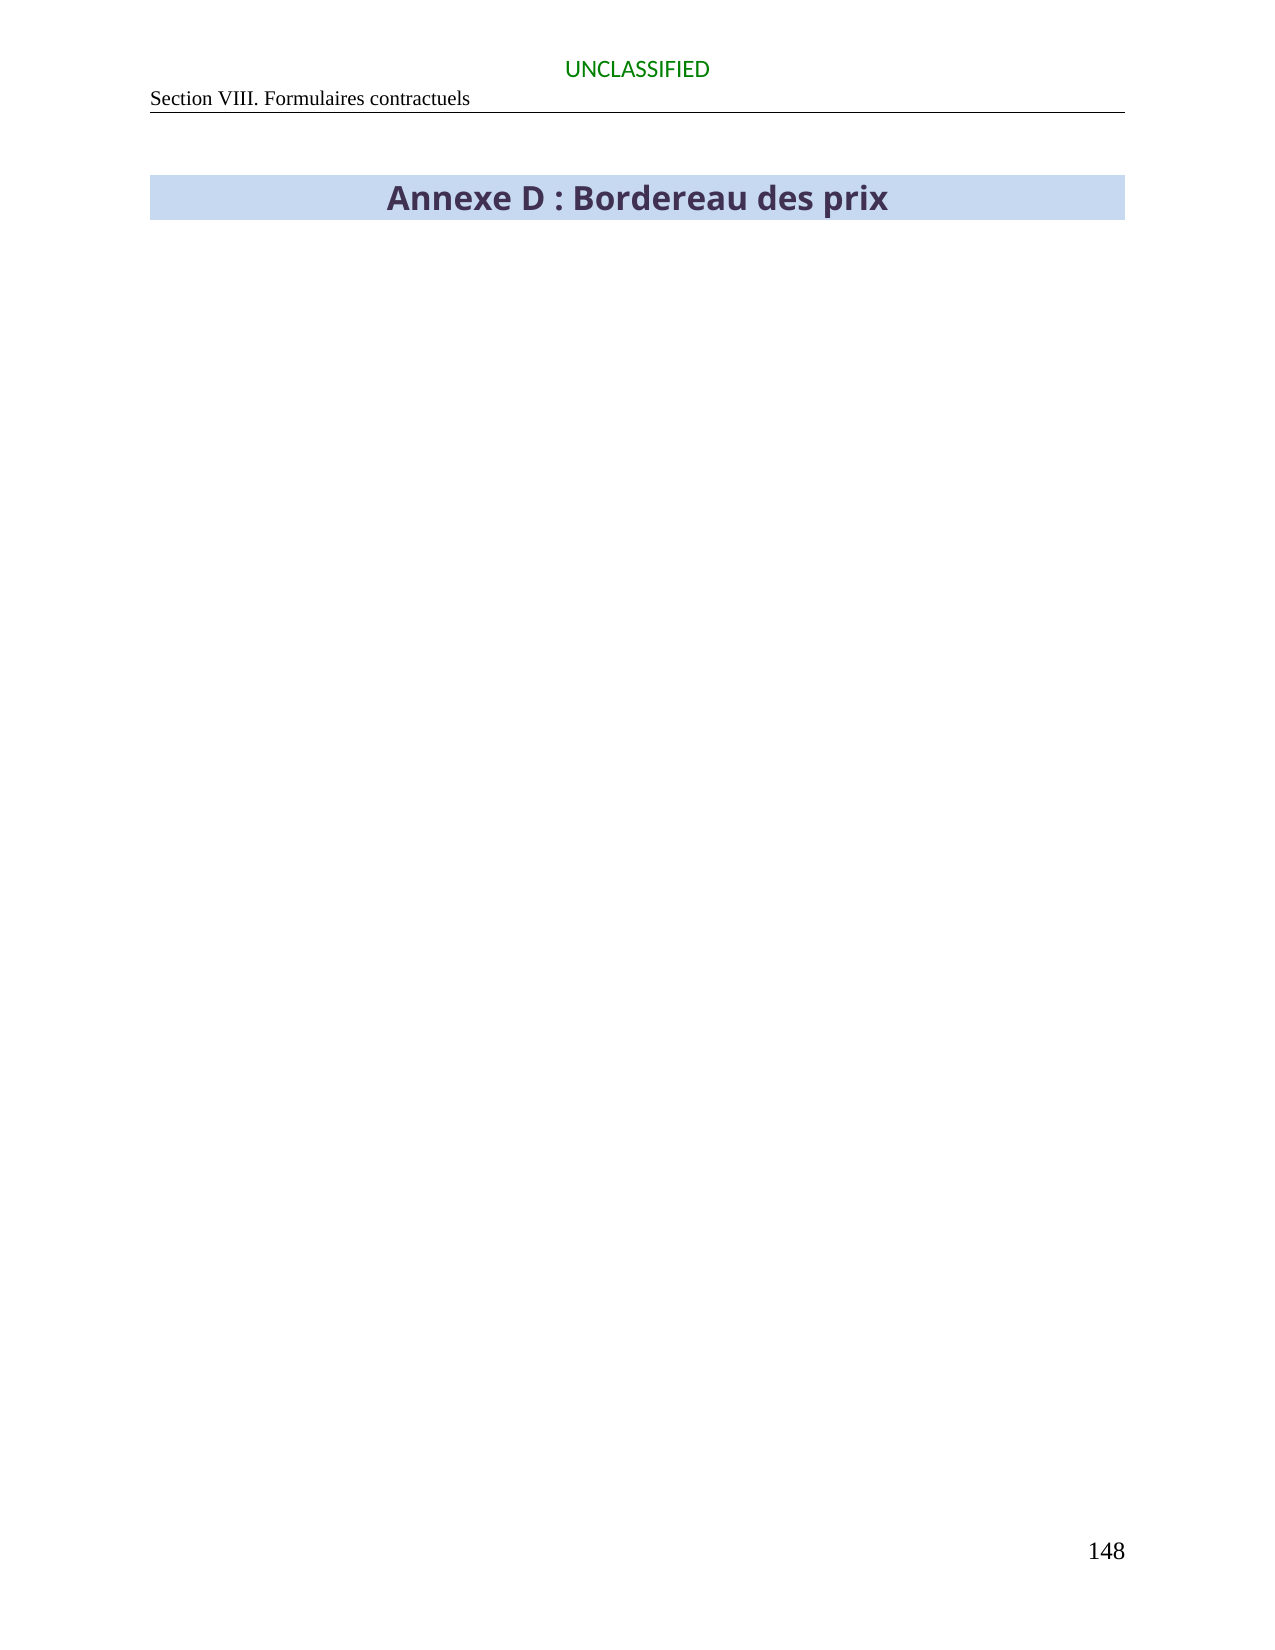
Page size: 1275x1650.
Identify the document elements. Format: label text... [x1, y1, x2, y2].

subtitle Annexe D : Bordereau des prix [150, 175, 1125, 220]
